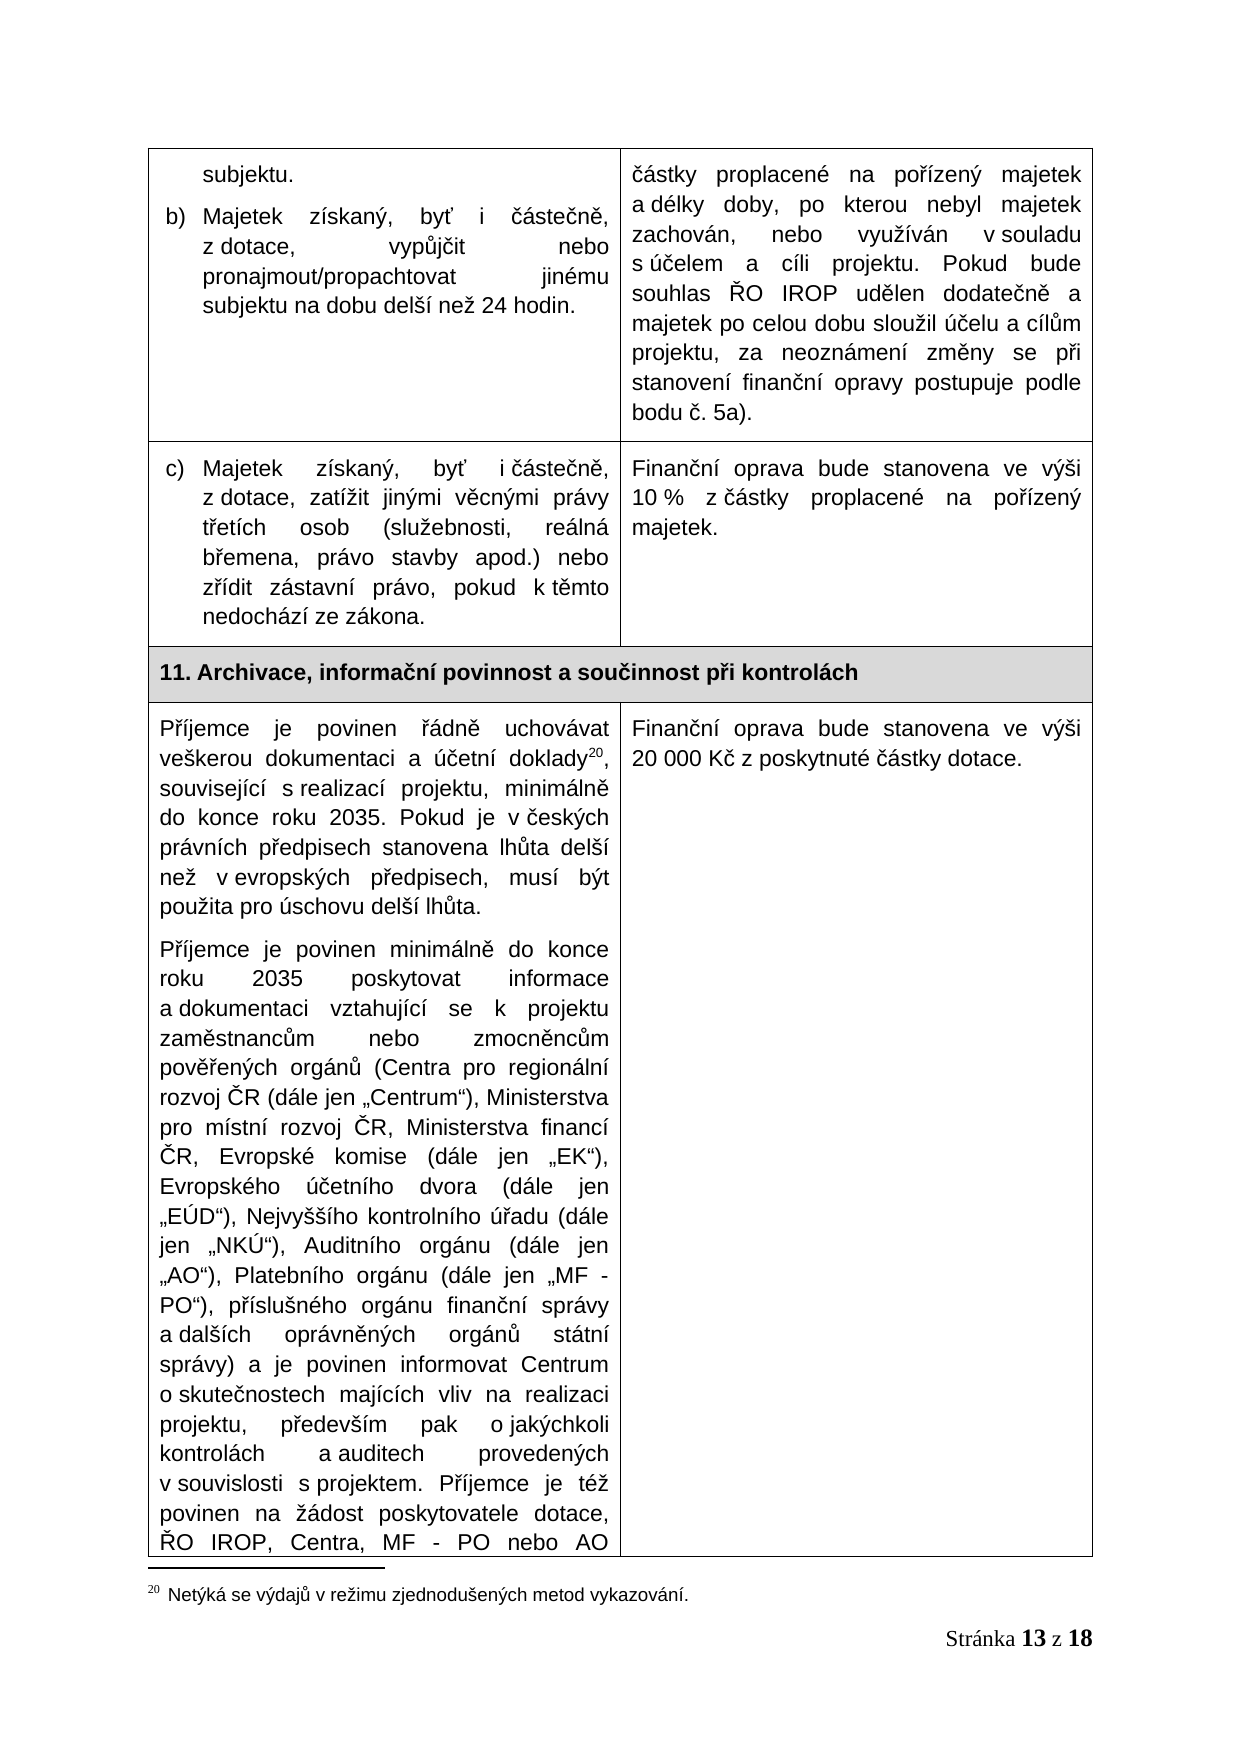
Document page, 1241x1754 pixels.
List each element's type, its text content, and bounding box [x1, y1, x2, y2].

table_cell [621, 703, 1092, 1556]
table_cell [149, 149, 620, 441]
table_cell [621, 149, 1092, 441]
table_cell Archivace, informační povinnost a součinnost při kontrolách [149, 647, 1092, 702]
table_cell Majetek získaný, byť i částečně, z dotace, zatížit jinými věcnými právy třetích osob (služebnosti, reálná břemena, právo stavby apod.) nebo zřídit zástavní právo, pokud k těmto nedochází ze zákona. [149, 442, 620, 646]
table_cell Finanční oprava bude stanovena ve výši 10 % z částky proplacené na pořízený majetek. [621, 442, 1092, 646]
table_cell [149, 703, 620, 1556]
